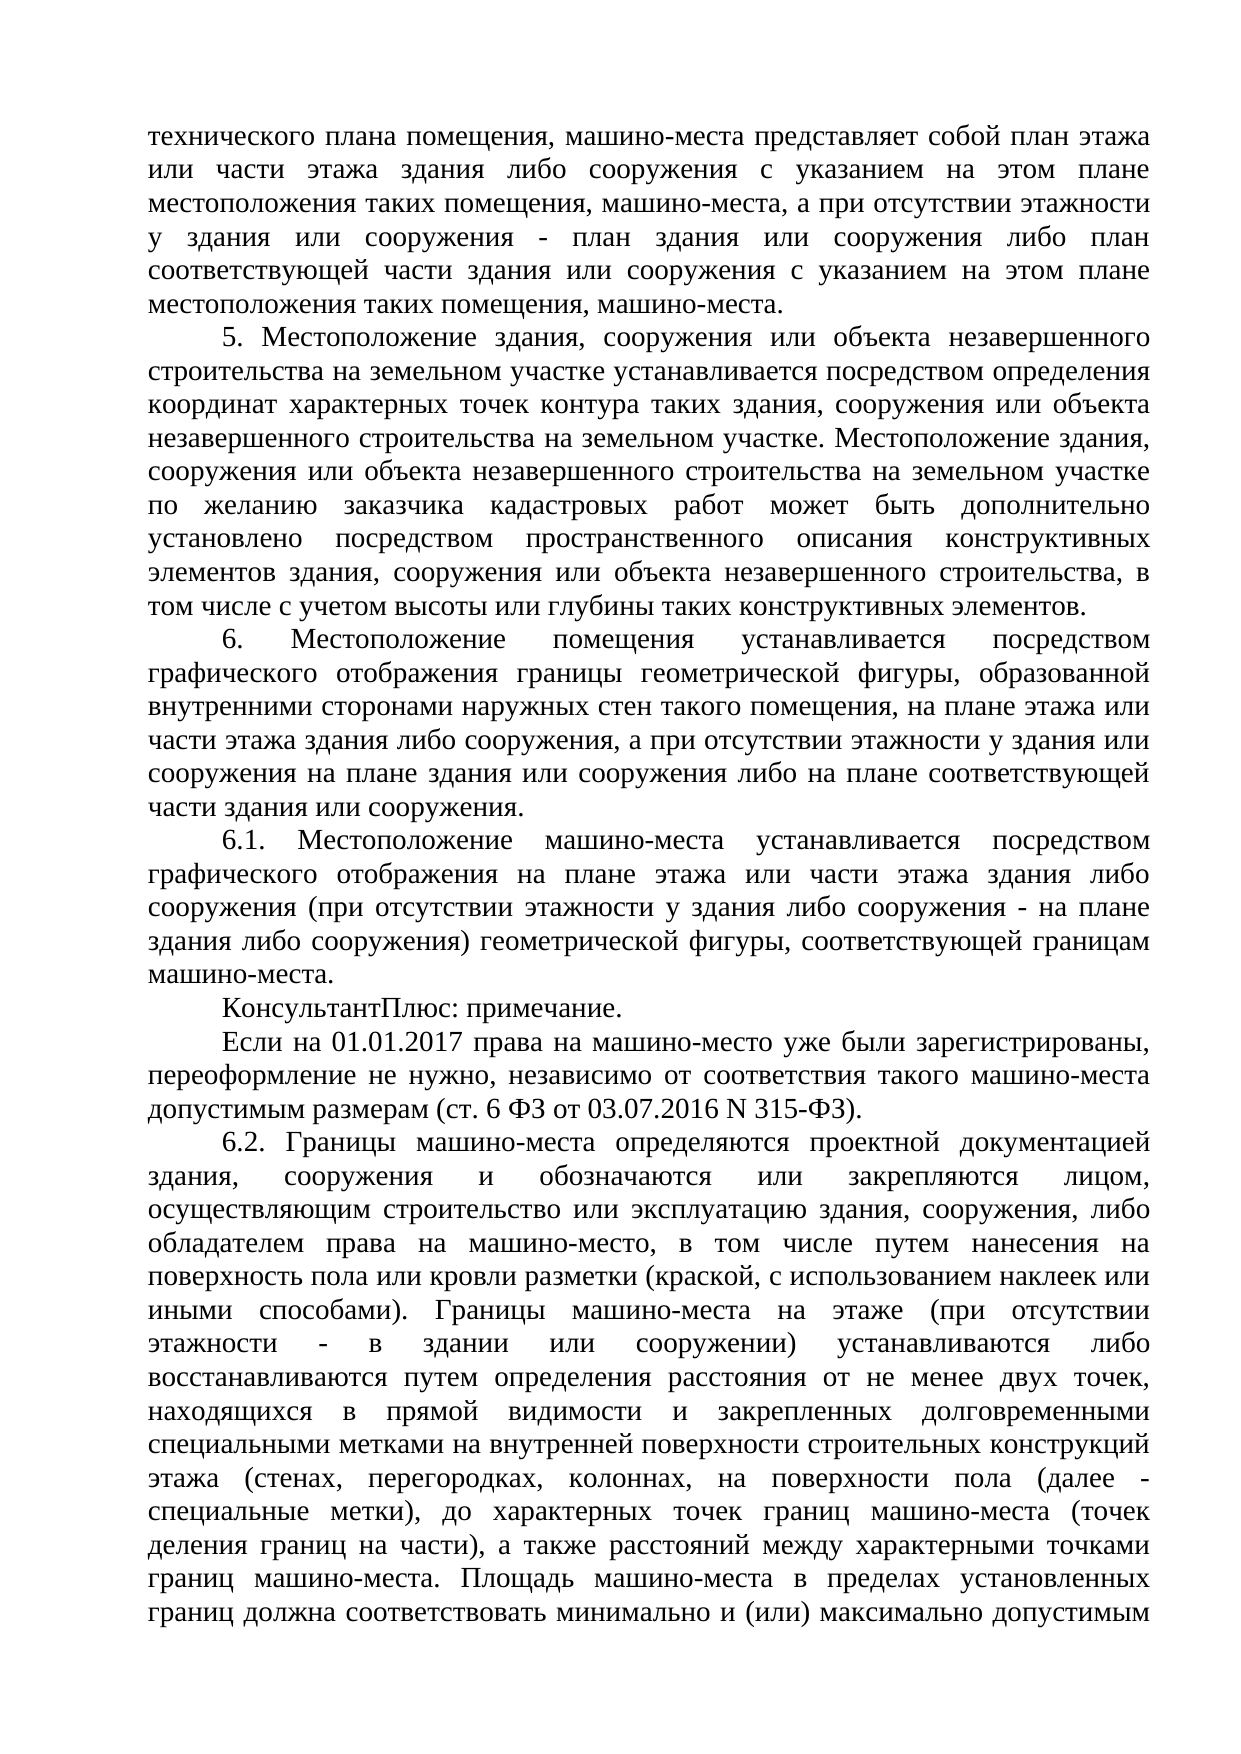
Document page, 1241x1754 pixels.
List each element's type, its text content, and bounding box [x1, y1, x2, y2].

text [148, 118, 1151, 319]
text Если на 01.01.2017 права на машино-место уже были зарегистрированы, переоформление не нужно, независимо от соответствия такого машино-места допустимым размерам (ст. 6 ФЗ от 03.07.2016 N 315-ФЗ). [148, 1024, 1151, 1124]
text КонсультантПлюс: примечание. [148, 990, 1151, 1024]
text 6. Местоположение помещения устанавливается посредством графического отображения границы геометрической фигуры, образованной внутренними сторонами наружных стен такого помещения, на плане этажа или части этажа здания либо сооружения, а при отсутствии этажности у здания или сооружения на плане здания или сооружения либо на плане соответствующей части здания или сооружения. [148, 621, 1151, 822]
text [148, 1124, 1151, 1627]
text 6.1. Местоположение машино-места устанавливается посредством графического отображения на плане этажа или части этажа здания либо сооружения (при отсутствии этажности у здания либо сооружения - на плане здания либо сооружения) геометрической фигуры, соответствующей границам машино-места. [148, 822, 1151, 990]
text 5. Местоположение здания, сооружения или объекта незавершенного строительства на земельном участке устанавливается посредством определения координат характерных точек контура таких здания, сооружения или объекта незавершенного строительства на земельном участке. Местоположение здания, сооружения или объекта незавершенного строительства на земельном участке по желанию заказчика кадастровых работ может быть дополнительно установлено посредством пространственного описания конструктивных элементов здания, сооружения или объекта незавершенного строительства, в том числе с учетом высоты или глубины таких конструктивных элементов. [148, 319, 1151, 621]
